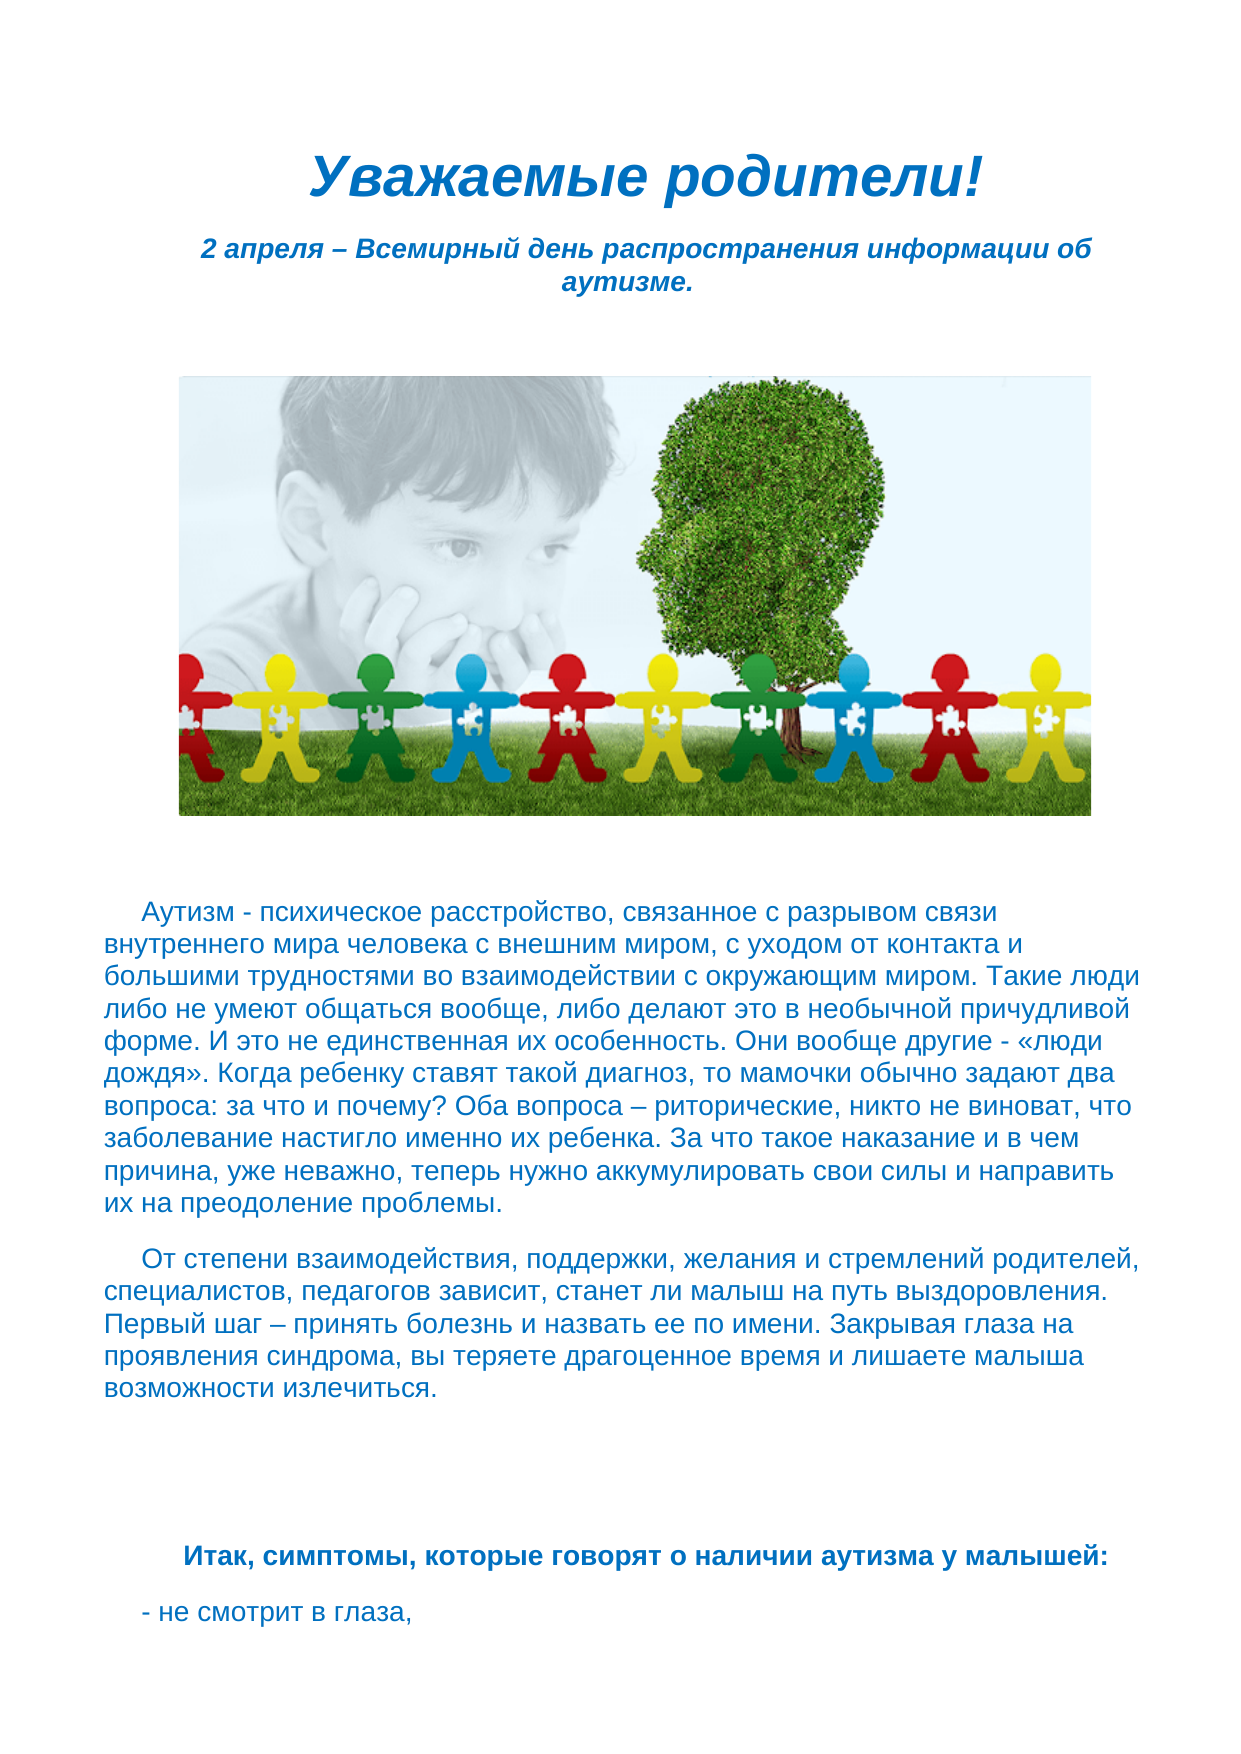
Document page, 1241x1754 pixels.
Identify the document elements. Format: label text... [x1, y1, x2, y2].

text Аутизм - психическое расстройство, связанное с разрывом связи внутреннего мира человека с внешним миром, с уходом от контакта и большими трудностями во взаимодействии с окружающим миром. Такие люди либо не умеют общаться вообще, либо делают это в необычной причудливой форме. И это не единственная их особенность. Они вообще другие - «люди дождя». Когда ребенку ставят такой диагноз, то мамочки обычно задают два вопроса: за что и почему? Оба вопроса – риторические, никто не виноват, что заболевание настигло именно их ребенка. За что такое наказание и в чем причина, уже неважно, теперь нужно аккумулировать свои силы и направить их на преодоление проблемы. [103, 894, 1152, 1218]
text Итак, симптомы, которые говорят о наличии аутизма у малышей: [103, 1539, 1152, 1571]
text - не смотрит в глаза, [103, 1595, 1152, 1627]
text 2 апреля – Всемирный день распространения информации об аутизме. [103, 232, 1152, 297]
text От степени взаимодействия, поддержки, желания и стремлений родителей, специалистов, педагогов зависит, станет ли малыш на путь выздоровления. Первый шаг – принять болезнь и назвать ее по имени. Закрывая глаза на проявления синдрома, вы теряете драгоценное время и лишаете малыша возможности излечиться. [103, 1242, 1152, 1404]
text Уважаемые родители! [103, 142, 1152, 209]
picture [178, 376, 1092, 816]
